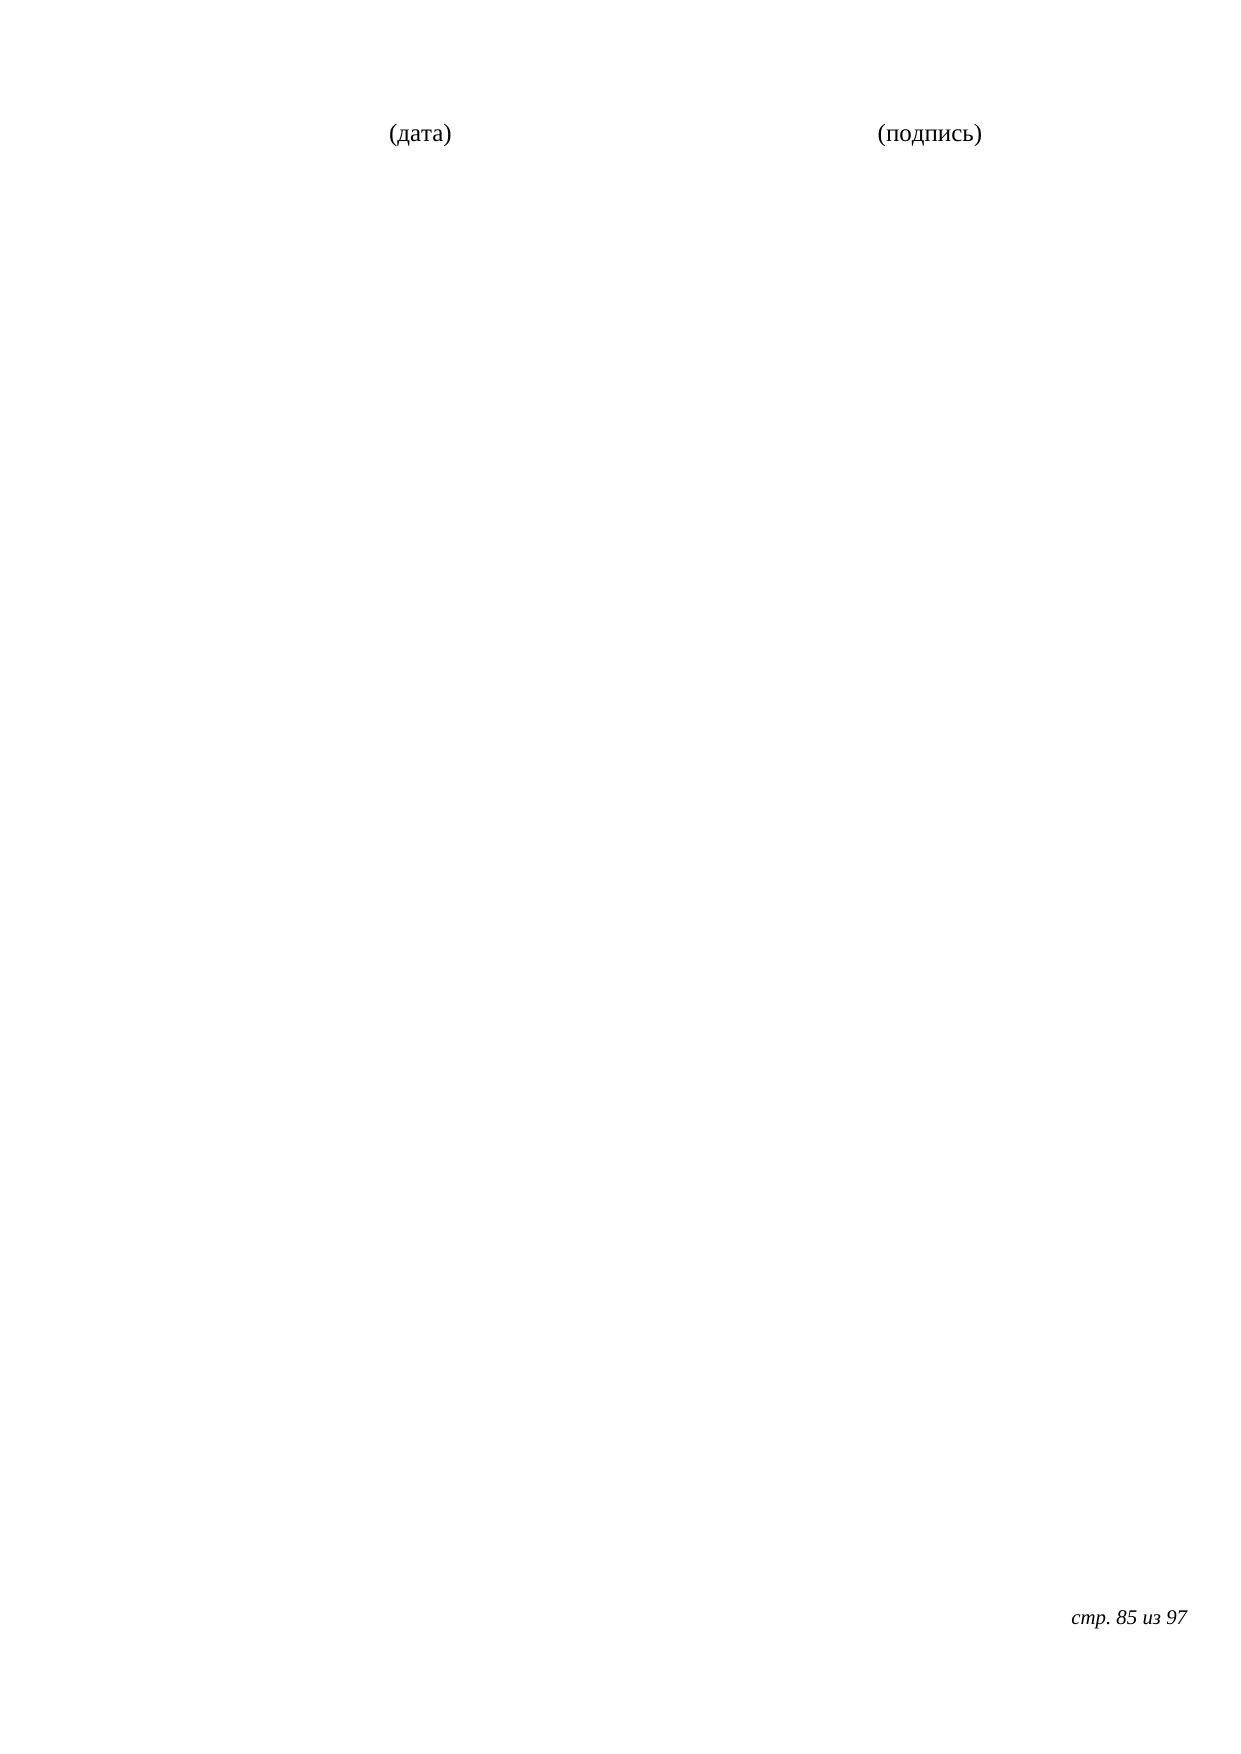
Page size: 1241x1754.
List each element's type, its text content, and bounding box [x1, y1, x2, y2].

text (дата) (подпись) [118, 118, 1181, 147]
